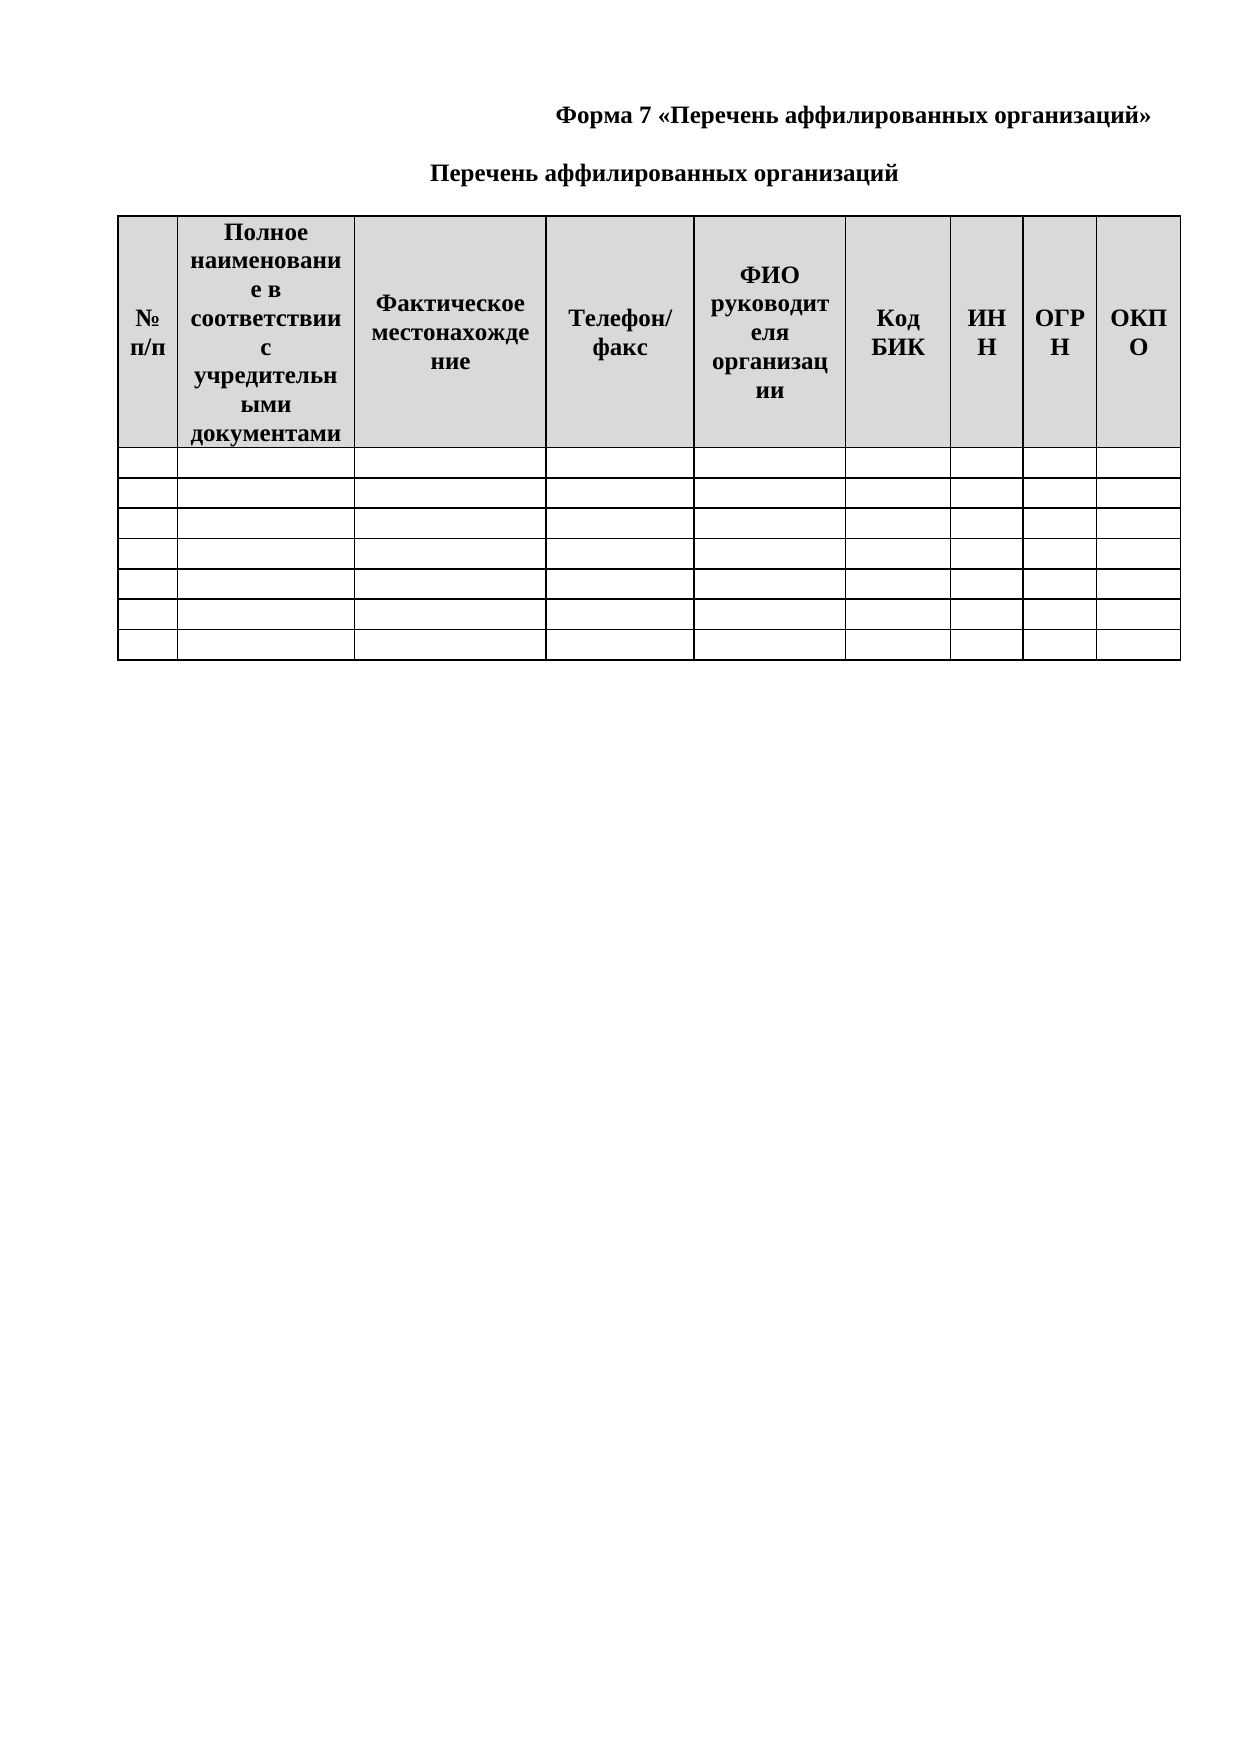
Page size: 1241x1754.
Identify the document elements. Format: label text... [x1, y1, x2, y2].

table_cell [119, 539, 177, 568]
table_cell [1024, 509, 1096, 538]
table_cell [178, 509, 354, 538]
table_cell [695, 539, 845, 568]
table_cell [695, 509, 845, 538]
table_cell [951, 509, 1022, 538]
table_cell [119, 479, 177, 507]
table_cell [355, 570, 545, 598]
table_cell [547, 600, 693, 628]
table_cell [119, 600, 177, 628]
table_cell [951, 448, 1022, 477]
table_cell [1024, 570, 1096, 598]
table_cell [1097, 539, 1180, 568]
table_cell [846, 570, 950, 598]
table_header Код БИК [846, 217, 950, 447]
table_cell [1024, 448, 1096, 477]
table_cell [547, 479, 693, 507]
table_cell [951, 539, 1022, 568]
table_cell [119, 630, 177, 659]
table_cell [355, 539, 545, 568]
table_header ФИО руководителя организации [695, 217, 845, 447]
table_cell [1024, 479, 1096, 507]
table_header Фактическое местонахождение [355, 217, 545, 447]
table_cell [178, 539, 354, 568]
table_cell [951, 479, 1022, 507]
table_cell [178, 479, 354, 507]
table_cell [1097, 479, 1180, 507]
table_cell [547, 539, 693, 568]
table_cell [695, 479, 845, 507]
table_header ОКПО [1097, 217, 1180, 447]
table_cell [178, 570, 354, 598]
table_header ОГРН [1024, 217, 1096, 447]
table_cell [846, 509, 950, 538]
table_cell [1097, 600, 1180, 628]
table_cell [119, 448, 177, 477]
table_header Телефон/ факс [547, 217, 693, 447]
table_cell [1024, 600, 1096, 628]
table_header Полное наименование в соответствии с учредительными документами [178, 217, 354, 447]
table_cell [695, 570, 845, 598]
table_cell [355, 479, 545, 507]
text Форма 7 «Перечень аффилированных организаций» [177, 100, 1152, 129]
table_cell [951, 630, 1022, 659]
table_header ИНН [951, 217, 1022, 447]
table_cell [695, 630, 845, 659]
table_cell [951, 600, 1022, 628]
table_cell [178, 600, 354, 628]
table_cell [1024, 539, 1096, 568]
table_header № п/п [119, 217, 177, 447]
table_cell [846, 600, 950, 628]
table_cell [951, 570, 1022, 598]
table_cell [846, 630, 950, 659]
table_cell [119, 509, 177, 538]
table_cell [1097, 448, 1180, 477]
table_cell [547, 509, 693, 538]
table_cell [355, 600, 545, 628]
table_cell [355, 448, 545, 477]
table_cell [846, 539, 950, 568]
table_cell [1024, 630, 1096, 659]
text Перечень аффилированных организаций [177, 158, 1152, 186]
table_cell [547, 448, 693, 477]
table_cell [119, 570, 177, 598]
table_cell [547, 570, 693, 598]
table_cell [846, 448, 950, 477]
table_cell [178, 448, 354, 477]
table_cell [547, 630, 693, 659]
table_cell [1097, 509, 1180, 538]
table_cell [178, 630, 354, 659]
table_cell [1097, 630, 1180, 659]
table_cell [695, 448, 845, 477]
table_cell [1097, 570, 1180, 598]
table_cell [355, 509, 545, 538]
table_cell [355, 630, 545, 659]
table_cell [846, 479, 950, 507]
table_cell [695, 600, 845, 628]
